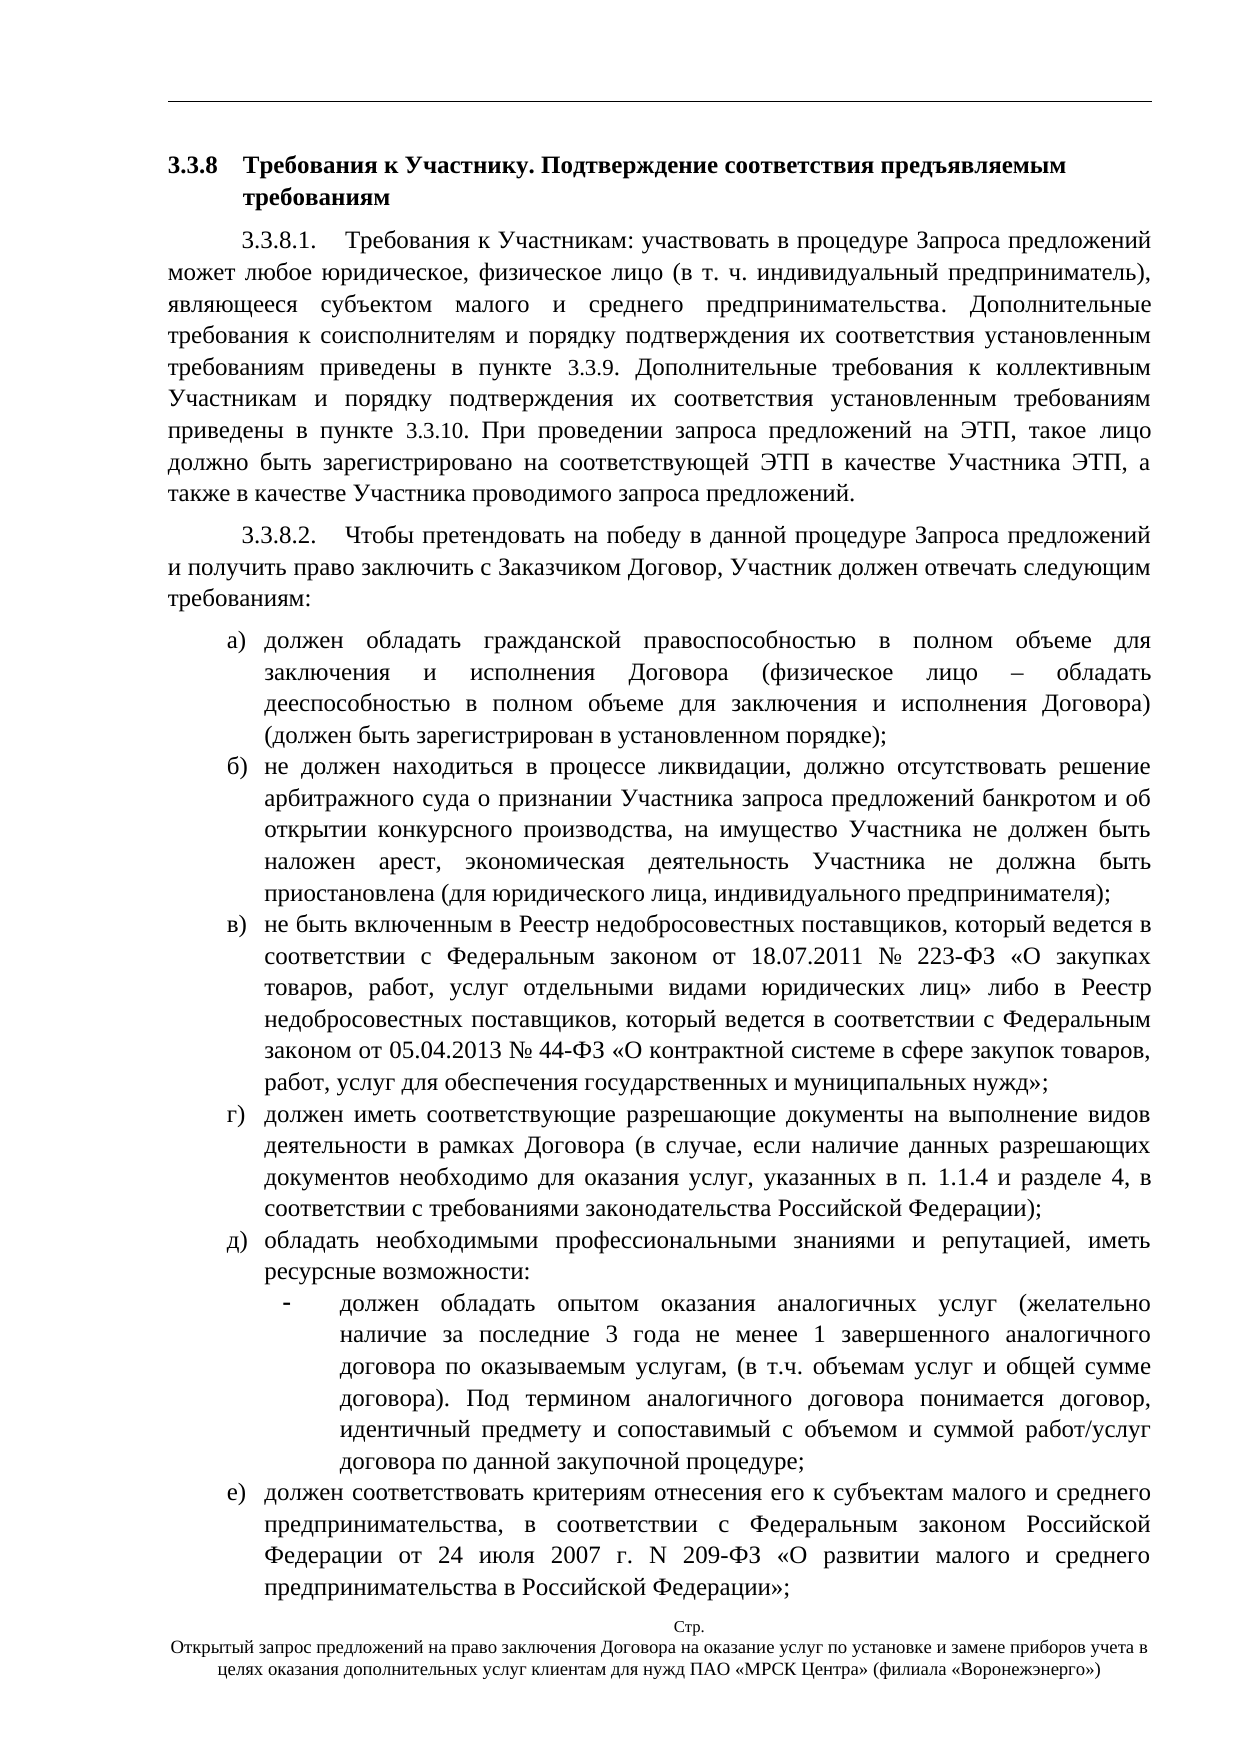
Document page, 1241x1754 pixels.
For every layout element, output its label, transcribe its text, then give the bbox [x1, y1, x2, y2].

list обладать необходимыми профессиональными знаниями и репутацией, иметь ресурсные возможности: [227, 1225, 1152, 1285]
list должен иметь соответствующие разрешающие документы на выполнение видов деятельности в рамках Договора (в случае, если наличие данных разрешающих документов необходимо для оказания услуг, указанных в п. 1.1.4 и разделе 4, в соответствии с требованиями законодательства Российской Федерации); [227, 1099, 1152, 1222]
list не должен находиться в процессе ликвидации, должно отсутствовать решение арбитражного суда о признании Участника запроса предложений банкротом и об открытии конкурсного производства, на имущество Участника не должен быть наложен арест, экономическая деятельность Участника не должна быть приостановлена (для юридического лица, индивидуального предпринимателя); [227, 751, 1152, 906]
list должен соответствовать критериям отнесения его к субъектам малого и среднего предпринимательства, в соответствии с Федеральным законом Российской Федерации от 24 июля 2007 г. N 209-ФЗ «О развитии малого и среднего предпринимательства в Российской Федерации»; [227, 1477, 1152, 1601]
list должен обладать гражданской правоспособностью в полном объеме для заключения и исполнения Договора (физическое лицо – обладать дееспособностью в полном объеме для заключения и исполнения Договора) (должен быть зарегистрирован в установленном порядке); [227, 625, 1152, 749]
subtitle Требования к Участнику. Подтверждение соответствия предъявляемым требованиям [168, 150, 1152, 210]
list Требования к Участникам: участвовать в процедуре Запроса предложений может любое юридическое, физическое лицо (в т. ч. индивидуальный предприниматель), являющееся субъектом малого и среднего предпринимательства. Дополнительные требования к соисполнителям и порядку подтверждения их соответствия установленным требованиям приведены в пункте 3.3.9. Дополнительные требования к коллективным Участникам и порядку подтверждения их соответствия установленным требованиям приведены в пункте 3.3.10. При проведении запроса предложений на ЭТП, такое лицо должно быть зарегистрировано на соответствующей ЭТП в качестве Участника ЭТП, а также в качестве Участника проводимого запроса предложений. [168, 226, 1152, 507]
list Чтобы претендовать на победу в данной процедуре Запроса предложений и получить право заключить с Заказчиком Договор, Участник должен отвечать следующим требованиям: [168, 520, 1152, 612]
list должен обладать опытом оказания аналогичных услуг (желательно наличие за последние 3 года не менее 1 завершенного аналогичного договора по оказываемым услугам, (в т.ч. объемам услуг и общей сумме договора). Под термином аналогичного договора понимается договор, идентичный предмету и сопоставимый с объемом и суммой работ/услуг договора по данной закупочной процедуре; [282, 1288, 1152, 1474]
list не быть включенным в Реестр недобросовестных поставщиков, который ведется в соответствии с Федеральным законом от 18.07.2011 № 223-ФЗ «О закупках товаров, работ, услуг отдельными видами юридических лиц» либо в Реестр недобросовестных поставщиков, который ведется в соответствии с Федеральным законом от 05.04.2013 № 44-ФЗ «О контрактной системе в сфере закупок товаров, работ, услуг для обеспечения государственных и муниципальных нужд»; [227, 909, 1152, 1096]
